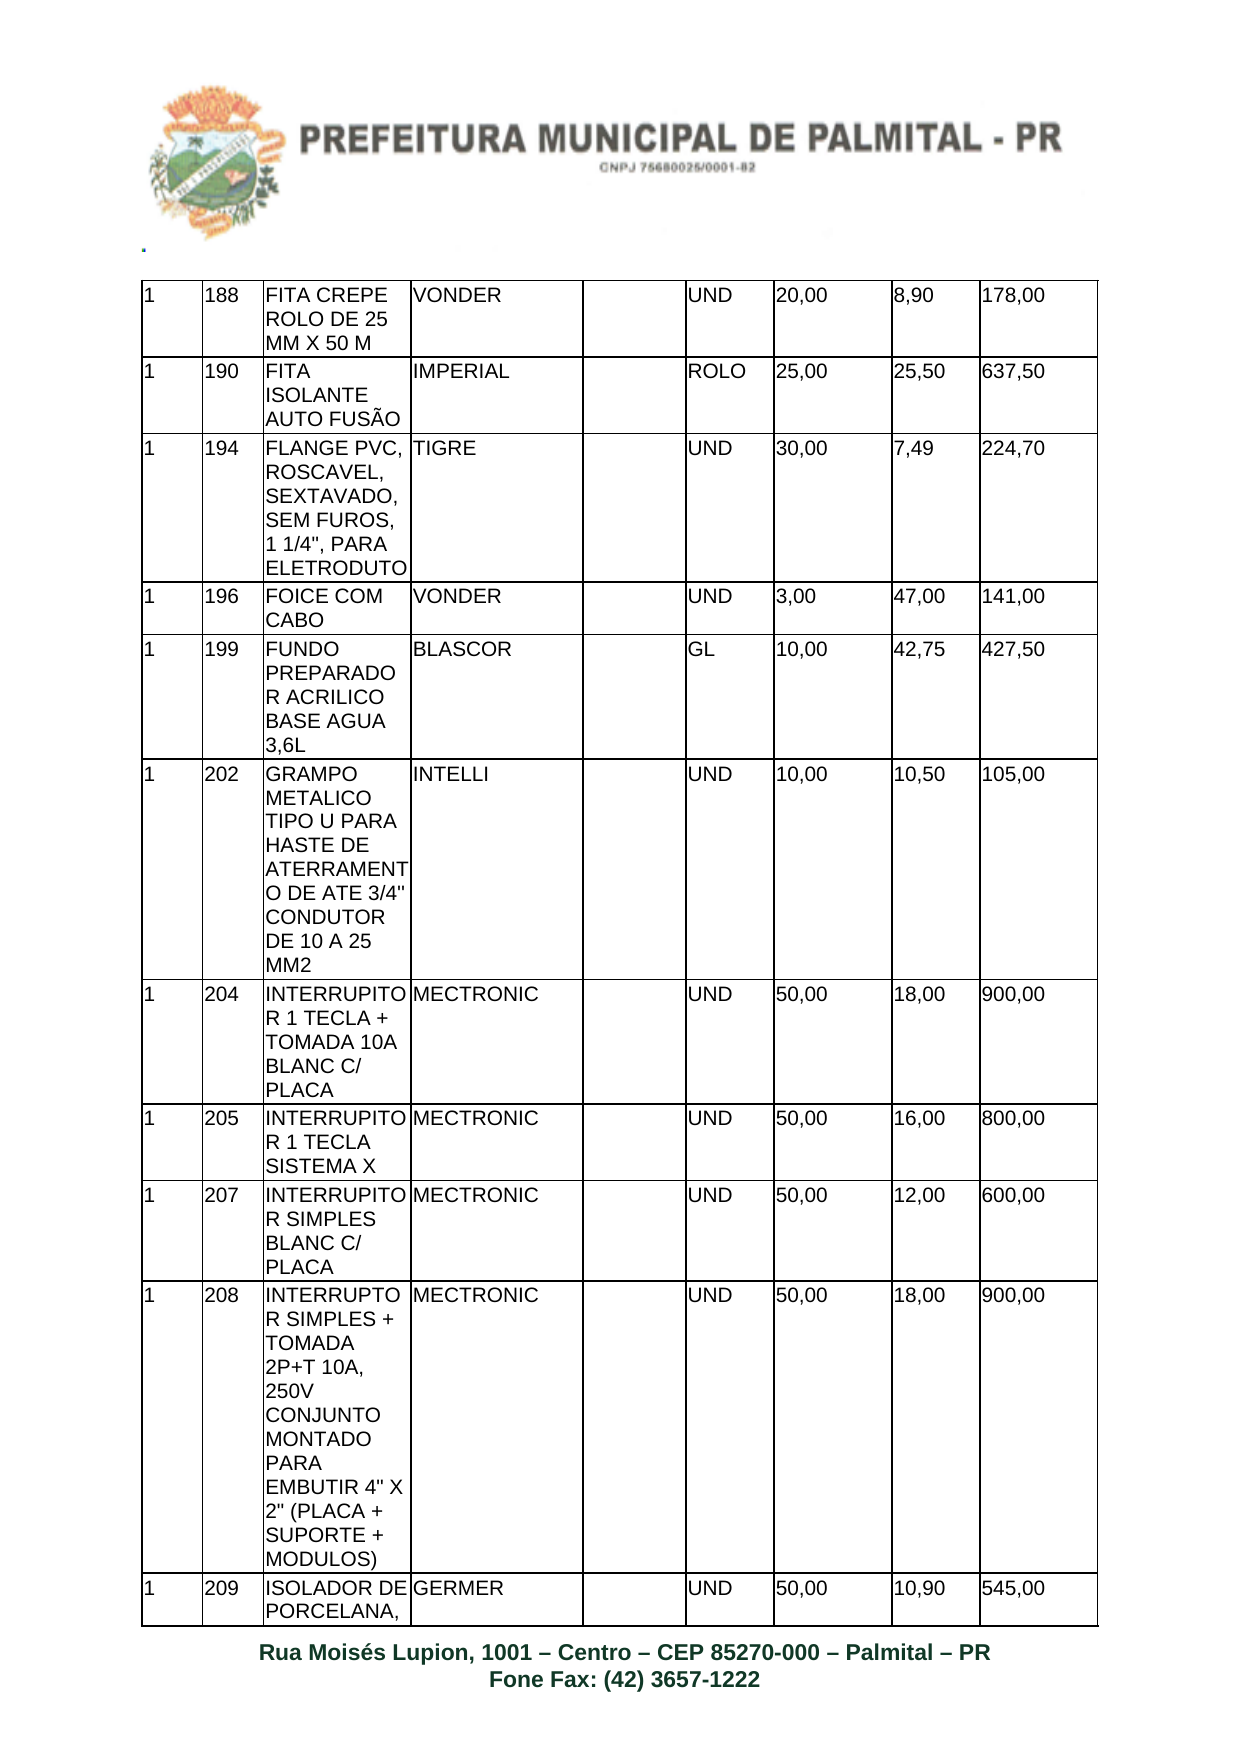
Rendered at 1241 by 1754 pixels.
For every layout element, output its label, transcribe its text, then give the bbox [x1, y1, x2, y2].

table_cell 16,00 [893, 1105, 979, 1179]
table_cell 141,00 [981, 583, 1097, 634]
table_cell 207 [203, 1181, 263, 1280]
table_cell [584, 635, 685, 758]
table_cell UND [687, 1282, 773, 1572]
table_cell INTERRUPTOR SIMPLES + TOMADA 2P+T 10A, 250V CONJUNTO MONTADO PARA EMBUTIR 4" X 2" (PLACA + SUPORTE + MODULOS) [264, 1282, 410, 1572]
table_cell MECTRONIC [412, 980, 582, 1103]
table_cell [584, 358, 685, 433]
table_cell UND [687, 760, 773, 978]
table_cell 427,50 [981, 635, 1097, 758]
table_cell 7,49 [893, 434, 979, 581]
table_cell 800,00 [981, 1105, 1097, 1179]
table_cell 42,75 [893, 635, 979, 758]
table_cell 12,00 [893, 1181, 979, 1280]
table_cell 208 [203, 1282, 263, 1572]
table_cell GL [687, 635, 773, 758]
table_cell BLASCOR [412, 635, 582, 758]
table_cell UND [687, 434, 773, 581]
table_cell UND [687, 583, 773, 634]
picture [141, 75, 1088, 252]
table_cell 900,00 [981, 1282, 1097, 1572]
table_cell 1 [143, 635, 202, 758]
table_cell IMPERIAL [412, 358, 582, 433]
table_cell [584, 281, 685, 356]
table_cell INTERRUPITOR SIMPLES BLANC C/ PLACA [264, 1181, 410, 1280]
table_cell 545,00 [981, 1574, 1097, 1625]
table_cell TIGRE [412, 434, 582, 581]
table_cell [584, 434, 685, 581]
table_cell VONDER [412, 281, 582, 356]
table_cell UND [687, 1574, 773, 1625]
table_cell 1 [143, 760, 202, 978]
table_cell 105,00 [981, 760, 1097, 978]
table_cell FITA CREPE ROLO DE 25 MM X 50 M [264, 281, 410, 356]
table_cell [584, 760, 685, 978]
table_cell 20,00 [775, 281, 891, 356]
table_cell 900,00 [981, 980, 1097, 1103]
table_cell 202 [203, 760, 263, 978]
table_cell 178,00 [981, 281, 1097, 356]
table_cell 18,00 [893, 980, 979, 1103]
table_cell INTERRUPITOR 1 TECLA SISTEMA X [264, 1105, 410, 1179]
table_cell [584, 583, 685, 634]
table_cell 50,00 [775, 980, 891, 1103]
table_cell UND [687, 281, 773, 356]
table_cell 1 [143, 583, 202, 634]
table_cell [584, 1181, 685, 1280]
table_cell 204 [203, 980, 263, 1103]
table_cell FUNDO PREPARADOR ACRILICO BASE AGUA 3,6L [264, 635, 410, 758]
table_cell 637,50 [981, 358, 1097, 433]
table_cell 8,90 [893, 281, 979, 356]
table_cell 50,00 [775, 1282, 891, 1572]
table_cell 196 [203, 583, 263, 634]
table_cell 205 [203, 1105, 263, 1179]
table_cell 1 [143, 980, 202, 1103]
table_cell 1 [143, 281, 202, 356]
table_cell UND [687, 1105, 773, 1179]
table_cell 10,90 [893, 1574, 979, 1625]
table_cell 224,70 [981, 434, 1097, 581]
table_cell 30,00 [775, 434, 891, 581]
table_cell ROLO [687, 358, 773, 433]
table_cell FITA ISOLANTE AUTO FUSÃO [264, 358, 410, 433]
table_cell [584, 980, 685, 1103]
table_cell UND [687, 1181, 773, 1280]
table_cell MECTRONIC [412, 1282, 582, 1572]
table_cell FLANGE PVC, ROSCAVEL, SEXTAVADO, SEM FUROS, 1 1/4", PARA ELETRODUTO [264, 434, 410, 581]
table_cell 25,50 [893, 358, 979, 433]
table_cell 25,00 [775, 358, 891, 433]
table_cell 194 [203, 434, 263, 581]
table_cell 1 [143, 1181, 202, 1280]
table_cell FOICE COM CABO [264, 583, 410, 634]
table_cell 50,00 [775, 1181, 891, 1280]
table_cell 1 [143, 434, 202, 581]
table_cell 18,00 [893, 1282, 979, 1572]
table_cell 10,50 [893, 760, 979, 978]
table_cell MECTRONIC [412, 1105, 582, 1179]
table_cell GERMER [412, 1574, 582, 1625]
table_cell 1 [143, 1105, 202, 1179]
table_cell 600,00 [981, 1181, 1097, 1280]
table_cell GRAMPO METALICO TIPO U PARA HASTE DE ATERRAMENTO DE ATE 3/4'' CONDUTOR DE 10 A 25 MM2 [264, 760, 410, 978]
table_cell 190 [203, 358, 263, 433]
table_cell 1 [143, 358, 202, 433]
table_cell ISOLADOR DE PORCELANA, TIPO ROLDANA, DIMENSOES DE *72* X *72* MM PARA USO EM BAIXA TENSAO [264, 1574, 410, 1625]
table_cell INTELLI [412, 760, 582, 978]
table_cell 3,00 [775, 583, 891, 634]
table_cell UND [687, 980, 773, 1103]
table_cell 188 [203, 281, 263, 356]
table_cell [584, 1574, 685, 1625]
table_cell 10,00 [775, 760, 891, 978]
table_cell 1 [143, 1282, 202, 1572]
table_cell INTERRUPITOR 1 TECLA + TOMADA 10A BLANC C/ PLACA [264, 980, 410, 1103]
table_cell 50,00 [775, 1574, 891, 1625]
table_cell 1 [143, 1574, 202, 1625]
table_cell VONDER [412, 583, 582, 634]
table_cell MECTRONIC [412, 1181, 582, 1280]
table_cell 50,00 [775, 1105, 891, 1179]
table_cell 199 [203, 635, 263, 758]
table_cell 10,00 [775, 635, 891, 758]
table_cell [584, 1105, 685, 1179]
table_cell [584, 1282, 685, 1572]
table_cell 209 [203, 1574, 263, 1625]
table_cell 47,00 [893, 583, 979, 634]
